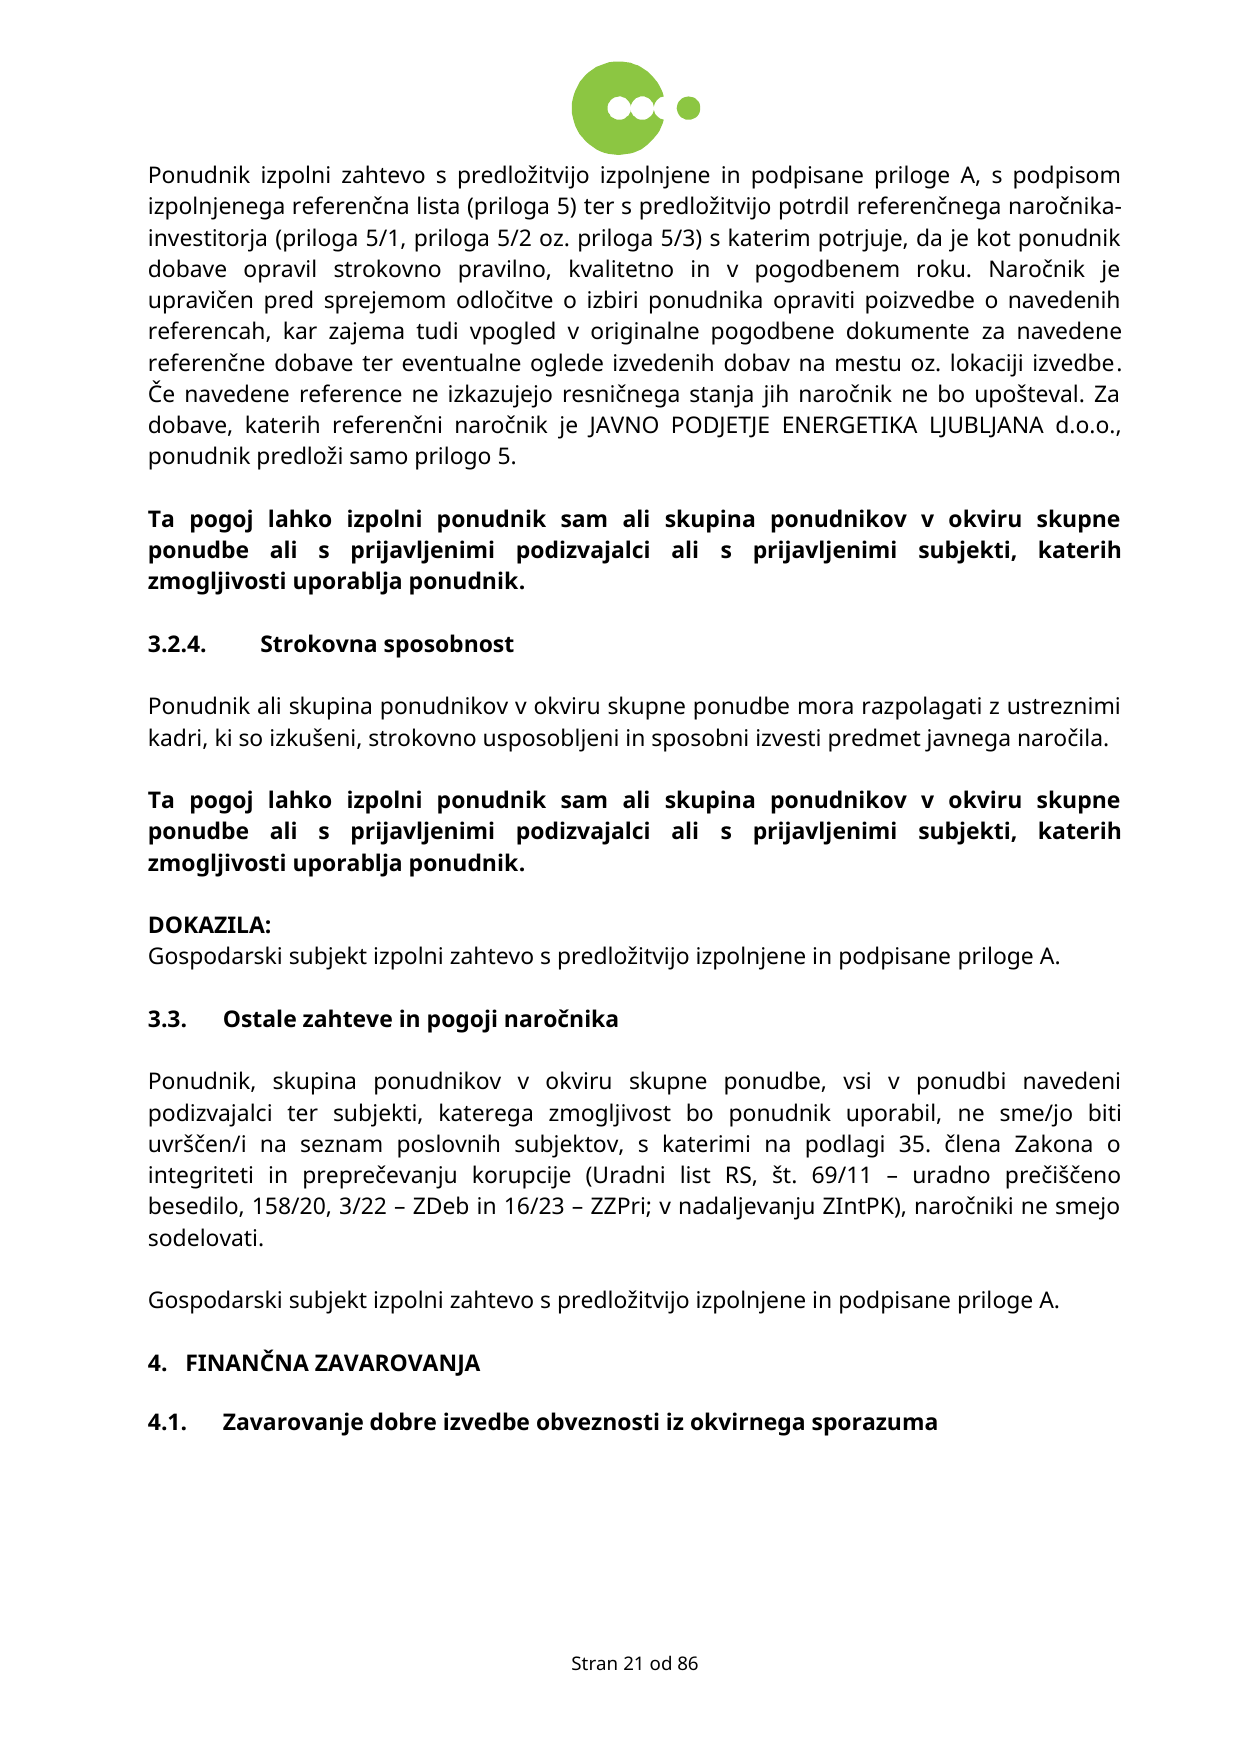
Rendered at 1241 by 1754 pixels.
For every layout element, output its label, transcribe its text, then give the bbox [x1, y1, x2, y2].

list FINANČNA ZAVAROVANJA [148, 1347, 1122, 1378]
text Gospodarski subjekt izpolni zahtevo s predložitvijo izpolnjene in podpisane priloge A. [148, 1284, 1122, 1315]
text Gospodarski subjekt izpolni zahtevo s predložitvijo izpolnjene in podpisane priloge A. [148, 940, 1122, 972]
list Zavarovanje dobre izvedbe obveznosti iz okvirnega sporazuma [148, 1406, 1122, 1437]
text Ponudnik, skupina ponudnikov v okviru skupne ponudbe, vsi v ponudbi navedeni podizvajalci ter subjekti, katerega zmogljivost bo ponudnik uporabil, ne sme/jo biti uvrščen/i na seznam poslovnih subjektov, s katerimi na podlagi 35. člena Zakona o integriteti in preprečevanju korupcije (Uradni list RS, št. 69/11 – uradno prečiščeno besedilo, 158/20, 3/22 – ZDeb in 16/23 – ZZPri; v nadaljevanju ZIntPK), naročniki ne smejo sodelovati. [148, 1065, 1122, 1253]
list Strokovna sposobnost [148, 628, 1122, 659]
text Ponudnik izpolni zahtevo s predložitvijo izpolnjene in podpisane priloge A, s podpisom izpolnjenega referenčna lista (priloga 5) ter s predložitvijo potrdil referenčnega naročnika-investitorja (priloga 5/1, priloga 5/2 oz. priloga 5/3) s katerim potrjuje, da je kot ponudnik dobave opravil strokovno pravilno, kvalitetno in v pogodbenem roku. Naročnik je upravičen pred sprejemom odločitve o izbiri ponudnika opraviti poizvedbe o navedenih referencah, kar zajema tudi vpogled v originalne pogodbene dokumente za navedene referenčne dobave ter eventualne oglede izvedenih dobav na mestu oz. lokaciji izvedbe. Če navedene reference ne izkazujejo resničnega stanja jih naročnik ne bo upošteval. Za dobave, katerih referenčni naročnik je JAVNO PODJETJE ENERGETIKA LJUBLJANA d.o.o., ponudnik predloži samo prilogo 5. [148, 159, 1122, 472]
text Ta pogoj lahko izpolni ponudnik sam ali skupina ponudnikov v okviru skupne ponudbe ali s prijavljenimi podizvajalci ali s prijavljenimi subjekti, katerih zmogljivosti uporablja ponudnik. [148, 784, 1122, 878]
list Ostale zahteve in pogoji naročnika [148, 1003, 1122, 1034]
text Ponudnik ali skupina ponudnikov v okviru skupne ponudbe mora razpolagati z ustreznimi kadri, ki so izkušeni, strokovno usposobljeni in sposobni izvesti predmet javnega naročila. [148, 690, 1122, 753]
text Ta pogoj lahko izpolni ponudnik sam ali skupina ponudnikov v okviru skupne ponudbe ali s prijavljenimi podizvajalci ali s prijavljenimi subjekti, katerih zmogljivosti uporablja ponudnik. [148, 503, 1122, 597]
text DOKAZILA: [148, 909, 1122, 940]
